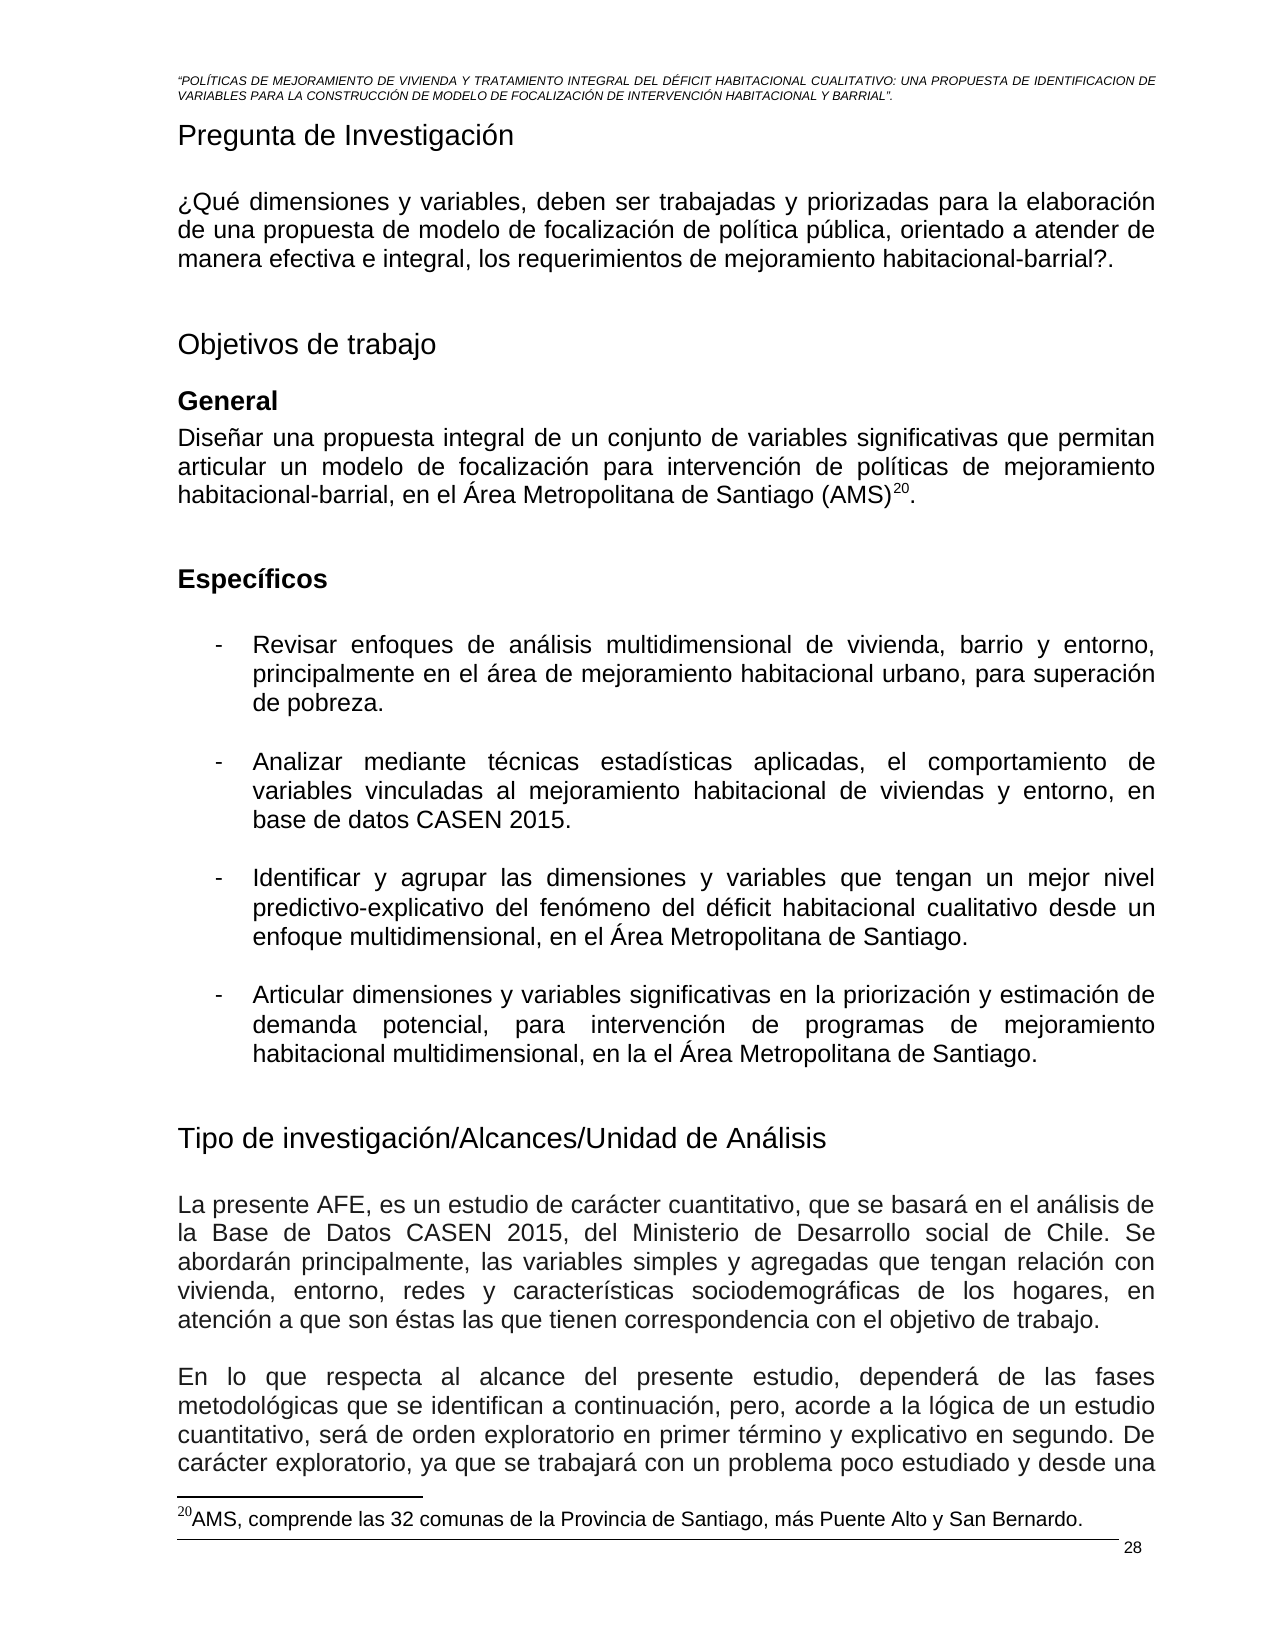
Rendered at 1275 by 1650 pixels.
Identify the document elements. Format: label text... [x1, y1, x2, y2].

text La presente AFE, es un estudio de carácter cuantitativo, que se basará en el análisis de la Base de Datos CASEN 2015, del Ministerio de Desarrollo social de Chile. Se abordarán principalmente, las variables simples y agregadas que tengan relación con vivienda, entorno, redes y características sociodemográficas de los hogares, en atención a que son éstas las que tienen correspondencia con el objetivo de trabajo. [177, 1189, 1157, 1333]
list Identificar y agrupar las dimensiones y variables que tengan un mejor nivel predictivo-explicativo del fenómeno del déficit habitacional cualitativo desde un enfoque multidimensional, en el Área Metropolitana de Santiago. [215, 862, 1157, 951]
list Articular dimensiones y variables significativas en la priorización y estimación de demanda potencial, para intervención de programas de mejoramiento habitacional multidimensional, en la el Área Metropolitana de Santiago. [215, 979, 1157, 1067]
subtitle Tipo de investigación/Alcances/Unidad de Análisis [177, 1121, 1157, 1154]
subtitle Objetivos de trabajo [177, 327, 1157, 360]
list Revisar enfoques de análisis multidimensional de vivienda, barrio y entorno, principalmente en el área de mejoramiento habitacional urbano, para superación de pobreza. [215, 629, 1157, 717]
text ¿Qué dimensiones y variables, deben ser trabajadas y priorizadas para la elaboración de una propuesta de modelo de focalización de política pública, orientado a atender de manera efectiva e integral, los requerimientos de mejoramiento habitacional-barrial?. [177, 187, 1157, 273]
text Diseñar una propuesta integral de un conjunto de variables significativas que permitan articular un modelo de focalización para intervención de políticas de mejoramiento habitacional-barrial, en el Área Metropolitana de Santiago (AMS). [177, 423, 1157, 509]
subtitle Pregunta de Investigación [177, 118, 1157, 152]
list Analizar mediante técnicas estadísticas aplicadas, el comportamiento de variables vinculadas al mejoramiento habitacional de viviendas y entorno, en base de datos CASEN 2015. [215, 746, 1157, 834]
subtitle Específicos [177, 563, 1157, 594]
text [177, 1362, 1157, 1477]
subtitle General [177, 385, 1157, 416]
